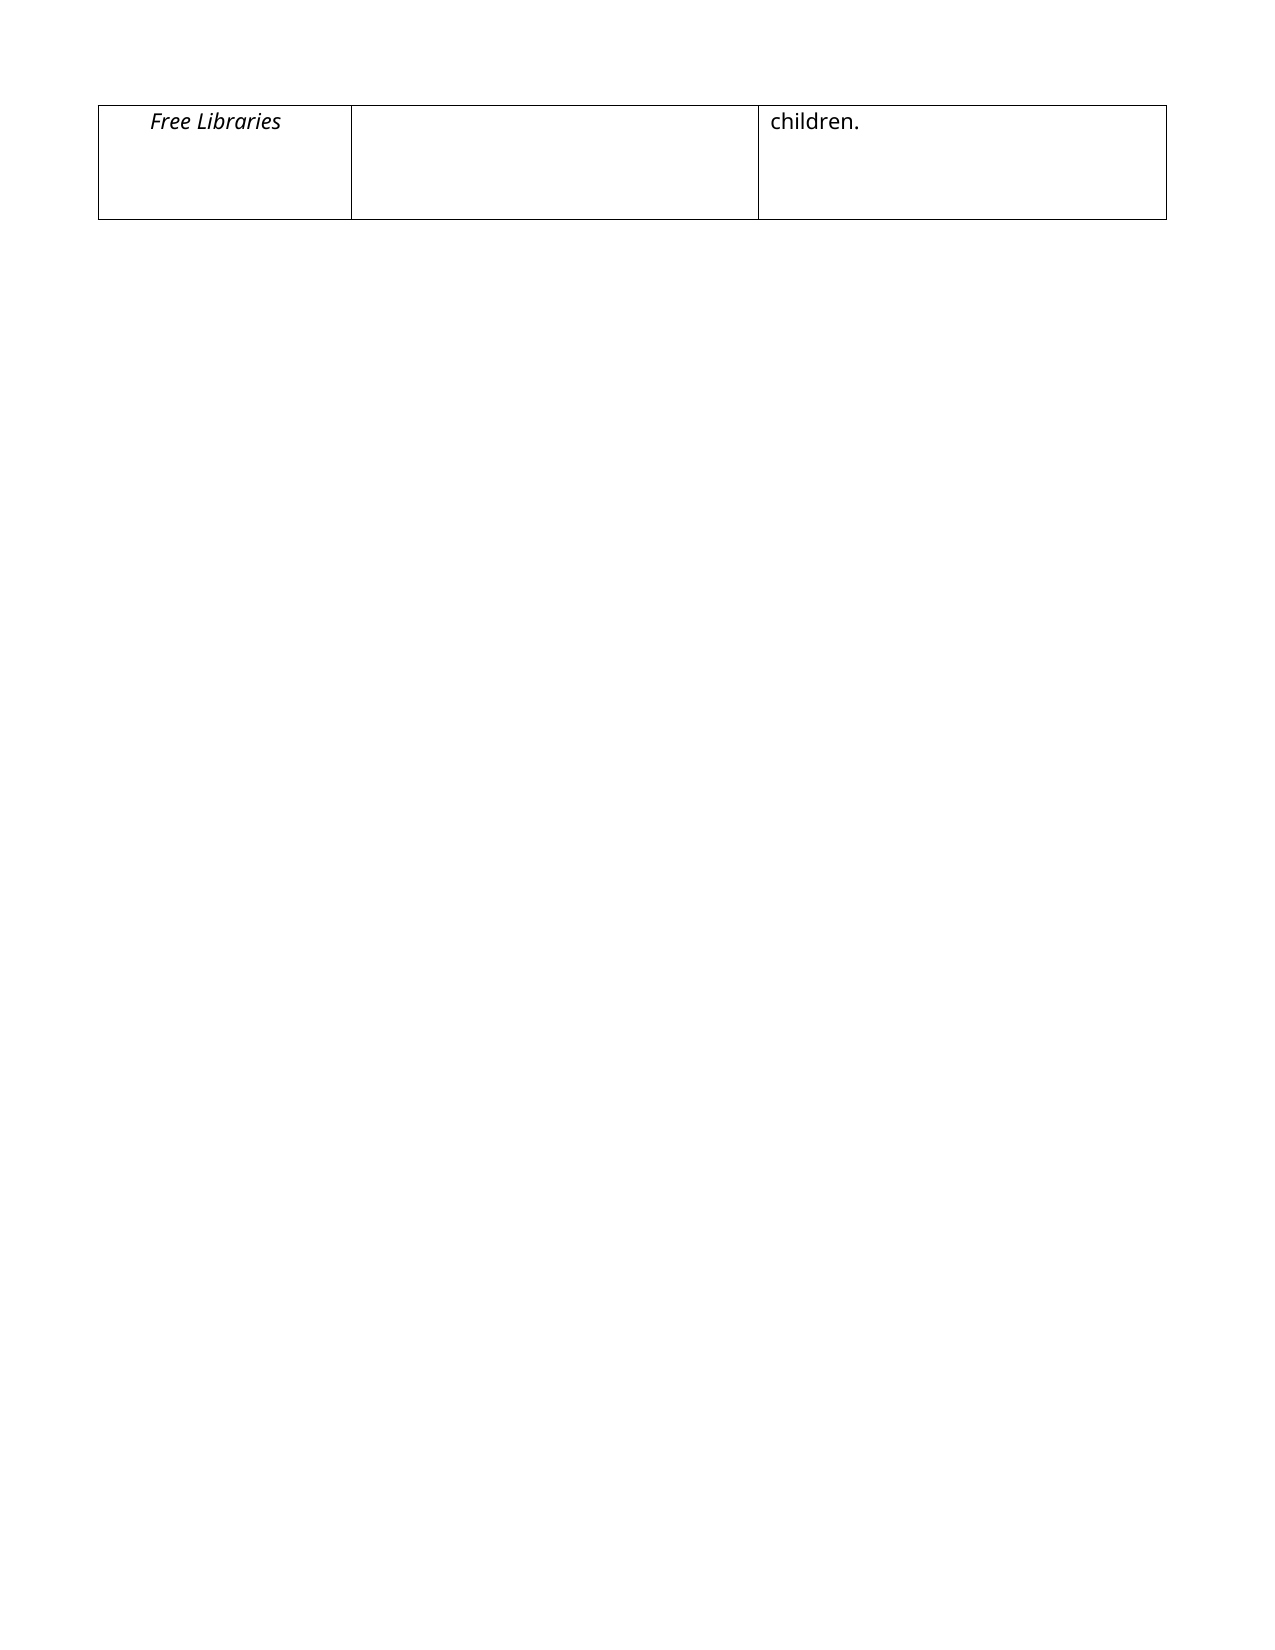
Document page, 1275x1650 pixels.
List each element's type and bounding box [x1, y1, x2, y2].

table_cell [352, 106, 758, 219]
table_cell [759, 106, 1166, 219]
table_cell [99, 106, 351, 219]
